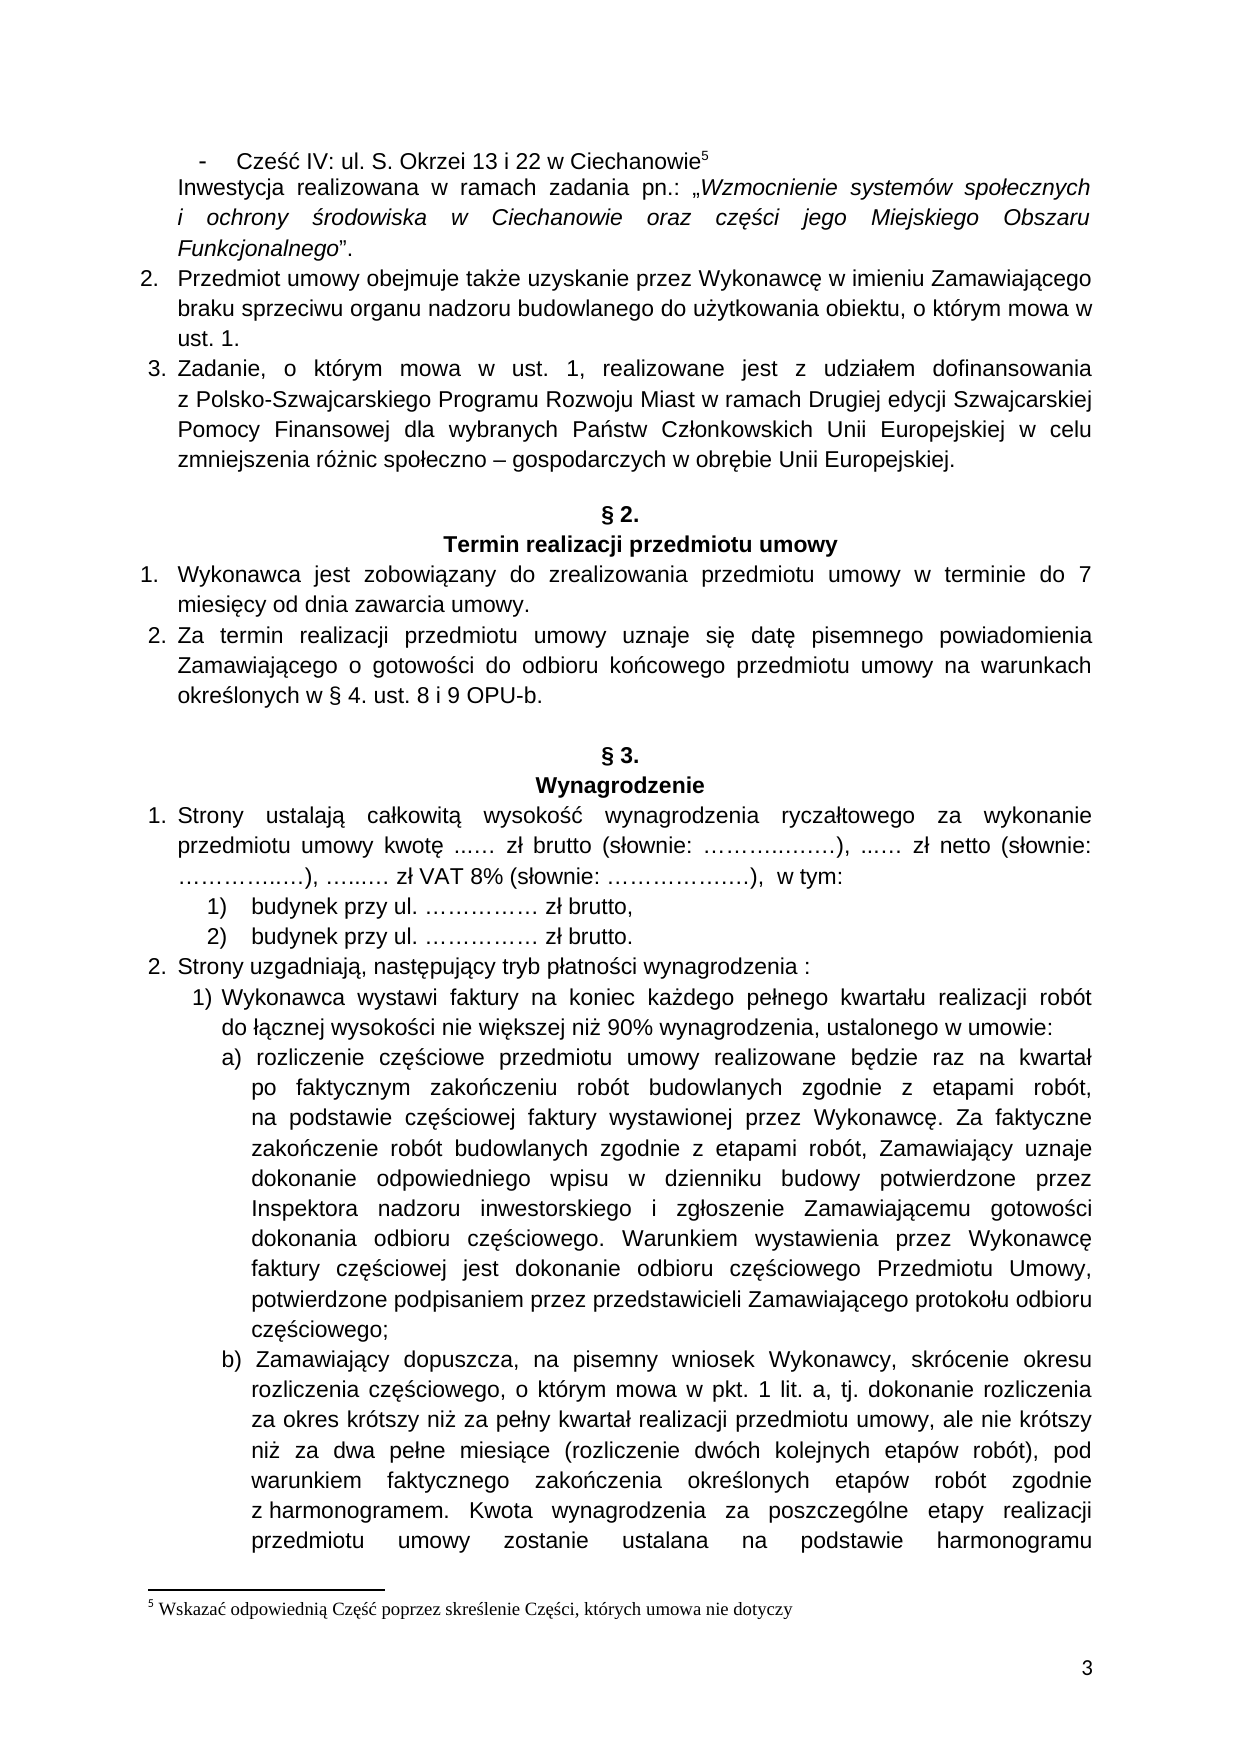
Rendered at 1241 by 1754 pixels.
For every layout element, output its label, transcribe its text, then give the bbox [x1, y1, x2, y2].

list Za termin realizacji przedmiotu umowy uznaje się datę pisemnego powiadomienia Zamawiającego o gotowości do odbioru końcowego przedmiotu umowy na warunkach określonych w § 4. ust. 8 i 9 OPU-b. [148, 622, 1093, 708]
text Inwestycja realizowana w ramach zadania pn.: „Wzmocnienie systemów społecznych i ochrony środowiska w Ciechanowie oraz części jego Miejskiego Obszaru Funkcjonalnego”. [177, 174, 1093, 261]
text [221, 1346, 1093, 1553]
list Strony uzgadniają, następujący tryb płatności wynagrodzenia : [148, 953, 1093, 979]
list Zadanie, o którym mowa w ust. 1, realizowane jest z udziałem dofinansowania z Polsko-Szwajcarskiego Programu Rozwoju Miast w ramach Drugiej edycji Szwajcarskiej Pomocy Finansowej dla wybranych Państw Członkowskich Unii Europejskiej w celu zmniejszenia różnic społeczno – gospodarczych w obrębie Unii Europejskiej. [148, 355, 1093, 472]
list Wykonawca jest zobowiązany do zrealizowania przedmiotu umowy w terminie do 7 miesięcy od dnia zawarcia umowy. [140, 561, 1093, 618]
text a) rozliczenie częściowe przedmiotu umowy realizowane będzie raz na kwartał po faktycznym zakończeniu robót budowlanych zgodnie z etapami robót, na podstawie częściowej faktury wystawionej przez Wykonawcę. Za faktyczne zakończenie robót budowlanych zgodnie z etapami robót, Zamawiający uznaje dokonanie odpowiedniego wpisu w dzienniku budowy potwierdzone przez Inspektora nadzoru inwestorskiego i zgłoszenie Zamawiającemu gotowości dokonania odbioru częściowego. Warunkiem wystawienia przez Wykonawcę faktury częściowej jest dokonanie odbioru częściowego Przedmiotu Umowy, potwierdzone podpisaniem przez przedstawicieli Zamawiającego protokołu odbioru częściowego; [221, 1044, 1093, 1342]
list Wykonawca wystawi faktury na koniec każdego pełnego kwartału realizacji robót do łącznej wysokości nie większej niż 90% wynagrodzenia, ustalonego w umowie: [192, 983, 1093, 1040]
list Cześć IV: ul. S. Okrzei 13 i 22 w Ciechanowie [199, 148, 1093, 174]
text Wynagrodzenie [148, 772, 1093, 798]
text § 2. [148, 501, 1093, 527]
list Przedmiot umowy obejmuje także uzyskanie przez Wykonawcę w imieniu Zamawiającego braku sprzeciwu organu nadzoru budowlanego do użytkowania obiektu, o którym mowa w ust. 1. [140, 265, 1093, 351]
list budynek przy ul. …………… zł brutto, [207, 893, 1093, 919]
list budynek przy ul. …………… zł brutto. [207, 923, 1093, 949]
list Strony ustalają całkowitą wysokość wynagrodzenia ryczałtowego za wykonanie przedmiotu umowy kwotę ...… zł brutto (słownie: ………..….…), ...… zł netto (słownie: …………..…), …...… zł VAT 8% (słownie: …………….…), w tym: [148, 802, 1093, 889]
text Termin realizacji przedmiotu umowy [188, 531, 1093, 557]
text § 3. [148, 742, 1093, 768]
